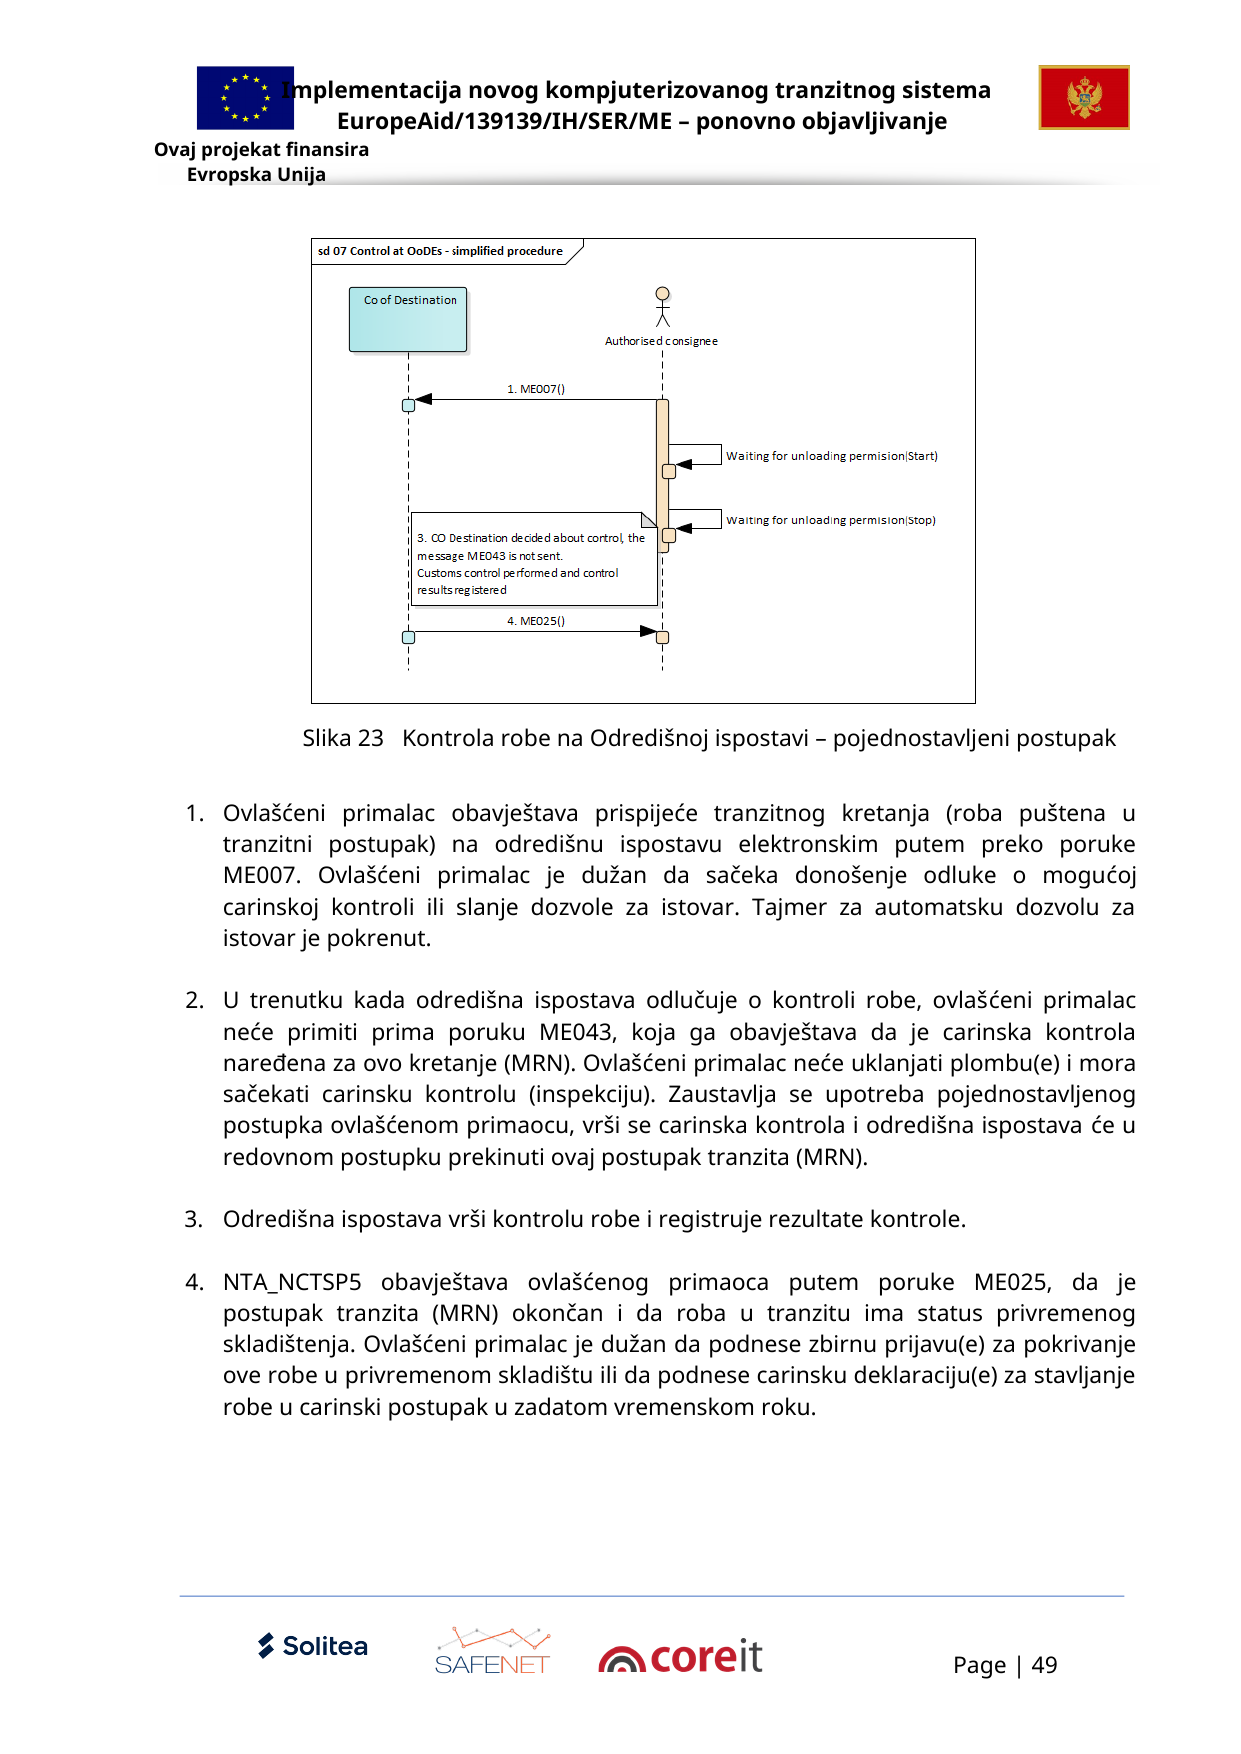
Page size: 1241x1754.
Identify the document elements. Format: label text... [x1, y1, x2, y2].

picture [196, 66, 295, 130]
picture [435, 1626, 551, 1674]
picture [1038, 65, 1130, 130]
picture [303, 231, 982, 710]
picture [243, 1617, 382, 1674]
list NTA_NCTSP5 obavještava ovlašćenog primaoca putem poruke ME025, da je postupak tranzita (MRN) okončan i da roba u tranzitu ima status privremenog skladištenja. Ovlašćeni primalac je dužan da podnese zbirnu prijavu(e) za pokrivanje ove robe u privremenom skladištu ili da podnese carinsku deklaraciju(e) za stavljanje robe u carinski postupak u zadatom vremenskom roku. [185, 1265, 1137, 1422]
text Slika 23 Kontrola robe na Odredišnoj ispostavi – pojednostavljeni postupak [148, 722, 1137, 753]
list Odredišna ispostava vrši kontrolu robe i registruje rezultate kontrole. [184, 1203, 1137, 1234]
list U trenutku kada odredišna ispostava odlučuje o kontroli robe, ovlašćeni primalac neće primiti prima poruku ME043, koja ga obavještava da je carinska kontrola naređena za ovo kretanje (MRN). Ovlašćeni primalac neće uklanjati plombu(e) i mora sačekati carinsku kontrolu (inspekciju). Zaustavlja se upotreba pojednostavljenog postupka ovlašćenom primaocu, vrši se carinska kontrola i odredišna ispostava će u redovnom postupku prekinuti ovaj postupak tranzita (MRN). [185, 984, 1137, 1172]
picture [598, 1638, 763, 1674]
list Ovlašćeni primalac obavještava prispijeće tranzitnog kretanja (roba puštena u tranzitni postupak) na odredišnu ispostavu elektronskim putem preko poruke ME007. Ovlašćeni primalac je dužan da sačeka donošenje odluke o mogućoj carinskoj kontroli ili slanje dozvole za istovar. Tajmer za automatsku dozvolu za istovar je pokrenut. [185, 797, 1137, 953]
